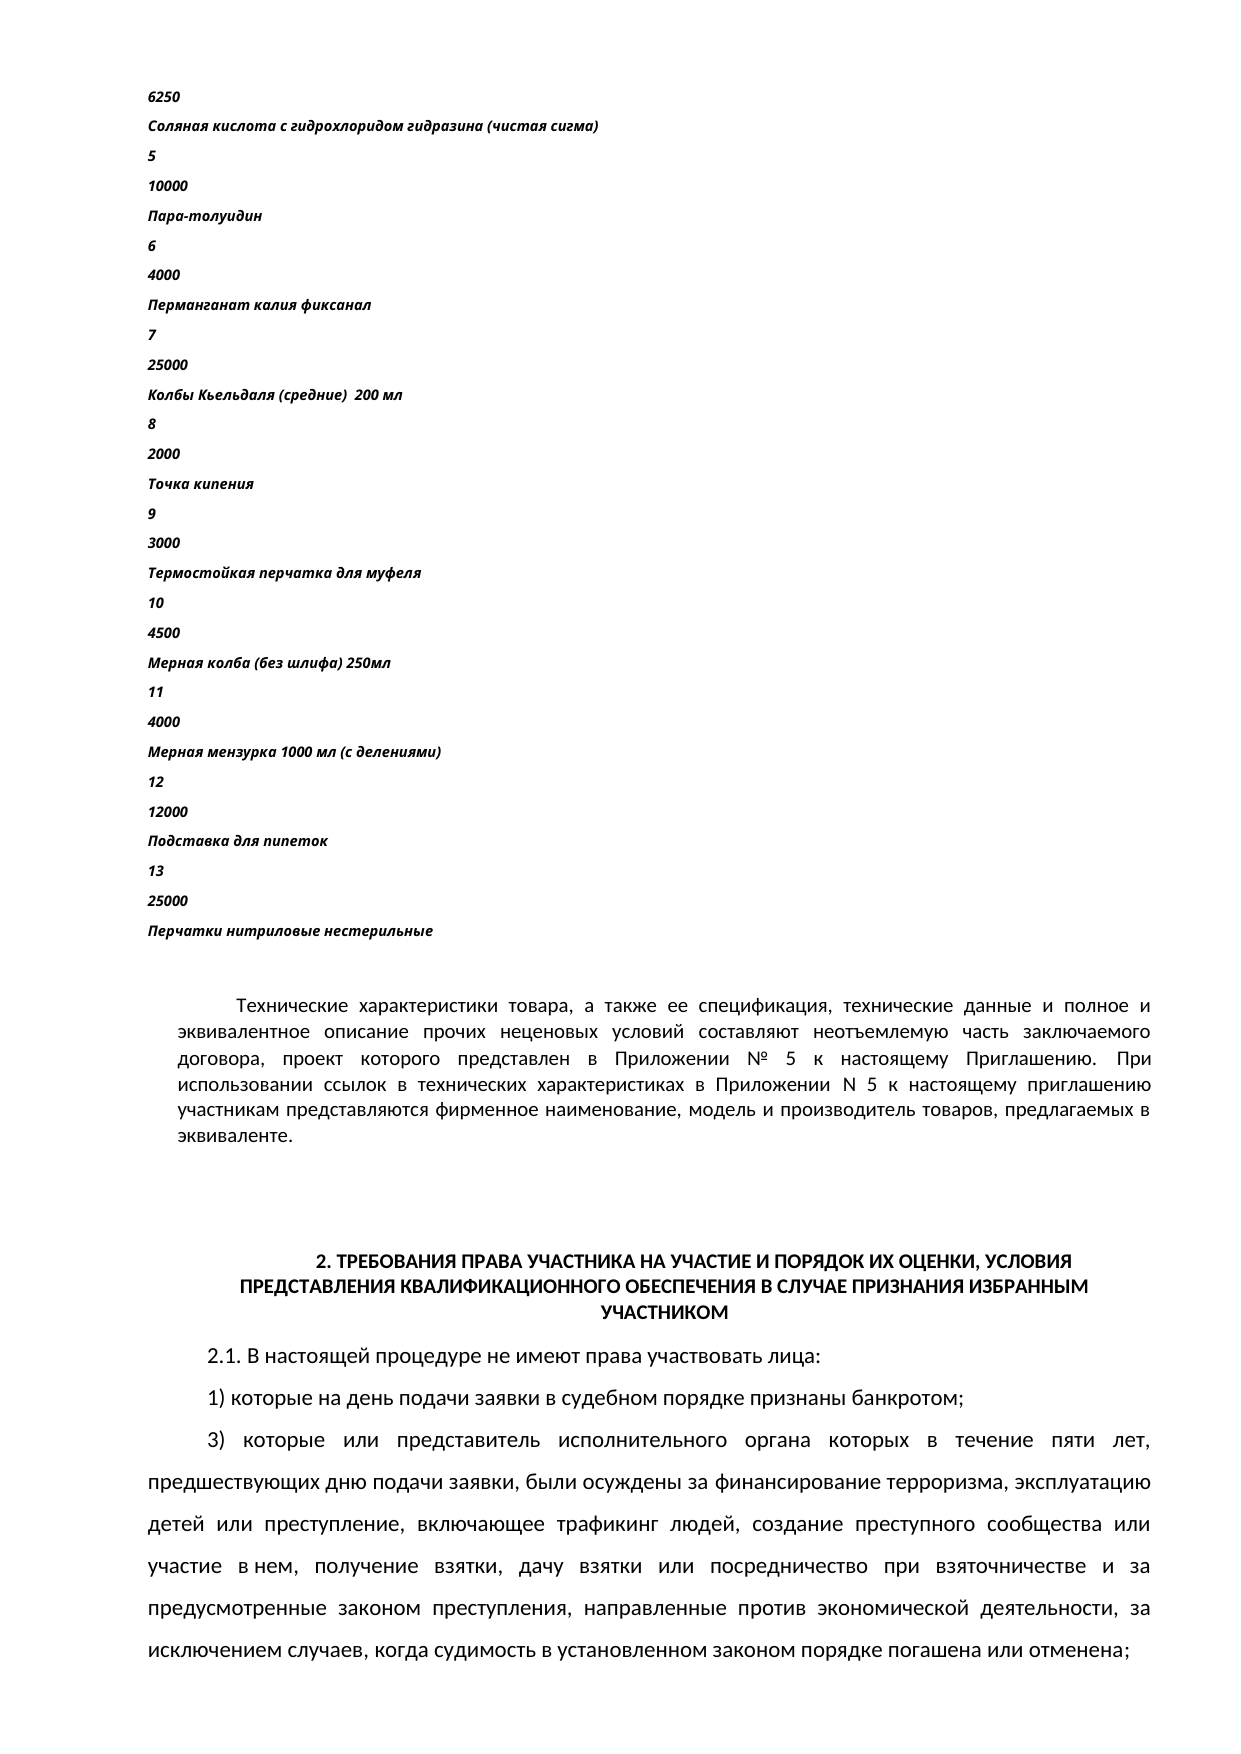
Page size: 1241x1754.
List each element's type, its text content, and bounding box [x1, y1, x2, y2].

text Технические характеристики товара, а также ее спецификация, технические данные и полное и эквивалентное описание прочих неценовых условий составляют неотъемлемую часть заключаемого договора, проект которого представлен в Приложении № 5 к настоящему Приглашению. При использовании ссылок в технических характеристиках в Приложении N 5 к настоящему приглашению участникам представляются фирменное наименование, модель и производитель товаров, предлагаемых в эквиваленте. [177, 992, 1152, 1147]
text 2.1. В настоящей процедуре не имеют права участвовать лица: [148, 1341, 1152, 1369]
text 1) которые на день подачи заявки в судебном порядке признаны банкротом; [148, 1383, 1152, 1411]
text 2. ТРЕБОВАНИЯ ПРАВА УЧАСТНИКА НА УЧАСТИЕ И ПОРЯДОК ИХ ОЦЕНКИ, УСЛОВИЯ ПРЕДСТАВЛЕНИЯ КВАЛИФИКАЦИОННОГО ОБЕСПЕЧЕНИЯ В СЛУЧАЕ ПРИЗНАНИЯ ИЗБРАННЫМ УЧАСТНИКОМ [177, 1248, 1152, 1324]
text 3) которые или представитель исполнительного органа которых в течение пяти лет, предшествующих дню подачи заявки, были осуждены за финансирование терроризма, эксплуатацию детей или преступление, включающее трафикинг людей, создание преступного сообщества или участие в нем, получение взятки, дачу взятки или посредничество при взяточничестве и за предусмотренные законом преступления, направленные против экономической деятельности, за исключением случаев, когда судимость в установленном законом порядке погашена или отменена; [148, 1425, 1152, 1663]
